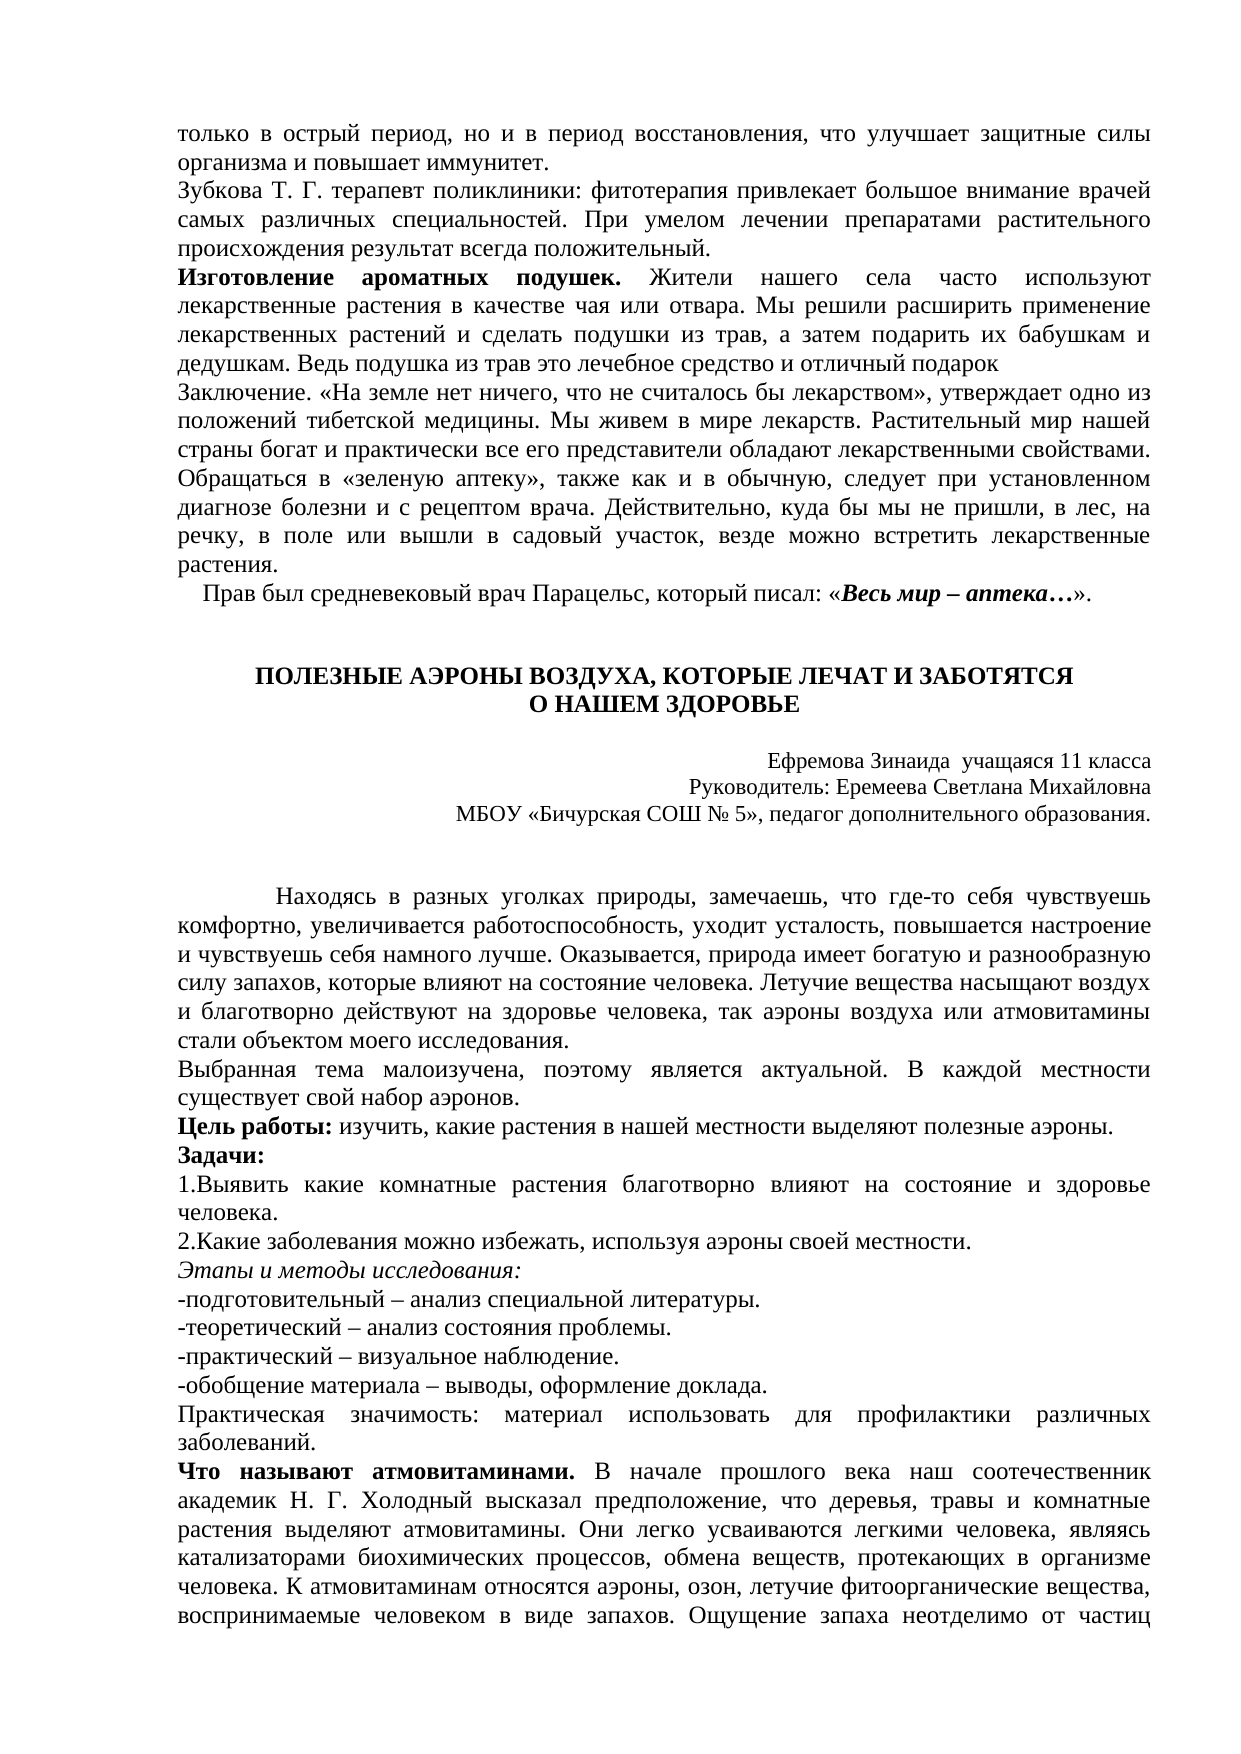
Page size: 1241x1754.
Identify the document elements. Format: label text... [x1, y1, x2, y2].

text Ефремова Зинаида учащаяся 11 класса [177, 747, 1152, 773]
text Задачи: [177, 1140, 1152, 1169]
text -обобщение материала – выводы, оформление доклада. [177, 1370, 1152, 1399]
text Находясь в разных уголках природы, замечаешь, что где-то себя чувствуешь комфортно, увеличивается работоспособность, уходит усталость, повышается настроение и чувствуешь себя намного лучше. Оказывается, природа имеет богатую и разнообразную силу запахов, которые влияют на состояние человека. Летучие вещества насыщают воздух и благотворно действуют на здоровье человека, так аэроны воздуха или атмовитамины стали объектом моего исследования. [177, 881, 1152, 1054]
text 1.Выявить какие комнатные растения благотворно влияют на состояние и здоровье человека. [177, 1169, 1152, 1226]
text Зубкова Т. Г. терапевт поликлиники: фитотерапия привлекает большое внимание врачей самых различных специальностей. При умелом лечении препаратами растительного происхождения результат всегда положительный. [177, 176, 1152, 262]
text Прав был средневековый врач Парацельс, который писал: «Весь мир – аптека…». [177, 578, 1152, 607]
text МБОУ «Бичурская СОШ № 5», педагог дополнительного образования. [177, 800, 1152, 826]
text Заключение. «На земле нет ничего, что не считалось бы лекарством», утверждает одно из положений тибетской медицины. Мы живем в мире лекарств. Растительный мир нашей страны богат и практически все его представители обладают лекарственными свойствами. Обращаться в «зеленую аптеку», также как и в обычную, следует при установленном диагнозе болезни и с рецептом врача. Действительно, куда бы мы не пришли, в лес, на речку, в поле или вышли в садовый участок, везде можно встретить лекарственные растения. [177, 377, 1152, 578]
text Цель работы: изучить, какие растения в нашей местности выделяют полезные аэроны. [177, 1111, 1152, 1140]
text О НАШЕМ ЗДОРОВЬЕ [177, 689, 1152, 718]
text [177, 1456, 1152, 1629]
text Изготовление ароматных подушек. Жители нашего села часто используют лекарственные растения в качестве чая или отвара. Мы решили расширить применение лекарственных растений и сделать подушки из трав, а затем подарить их бабушкам и дедушкам. Ведь подушка из трав это лечебное средство и отличный подарок [177, 262, 1152, 377]
text Выбранная тема малоизучена, поэтому является актуальной. В каждой местности существует свой набор аэронов. [177, 1054, 1152, 1111]
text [177, 118, 1152, 176]
text -подготовительный – анализ специальной литературы. [177, 1284, 1152, 1312]
text 2.Какие заболевания можно избежать, используя аэроны своей местности. [177, 1226, 1152, 1255]
text -практический – визуальное наблюдение. [177, 1341, 1152, 1370]
text -теоретический – анализ состояния проблемы. [177, 1312, 1152, 1341]
text Руководитель: Еремеева Светлана Михайловна [177, 773, 1152, 800]
text Практическая значимость: материал использовать для профилактики различных заболеваний. [177, 1399, 1152, 1456]
text Этапы и методы исследования: [177, 1255, 1152, 1284]
text ПОЛЕЗНЫЕ АЭРОНЫ ВОЗДУХА, КОТОРЫЕ ЛЕЧАТ И ЗАБОТЯТСЯ [177, 661, 1152, 689]
